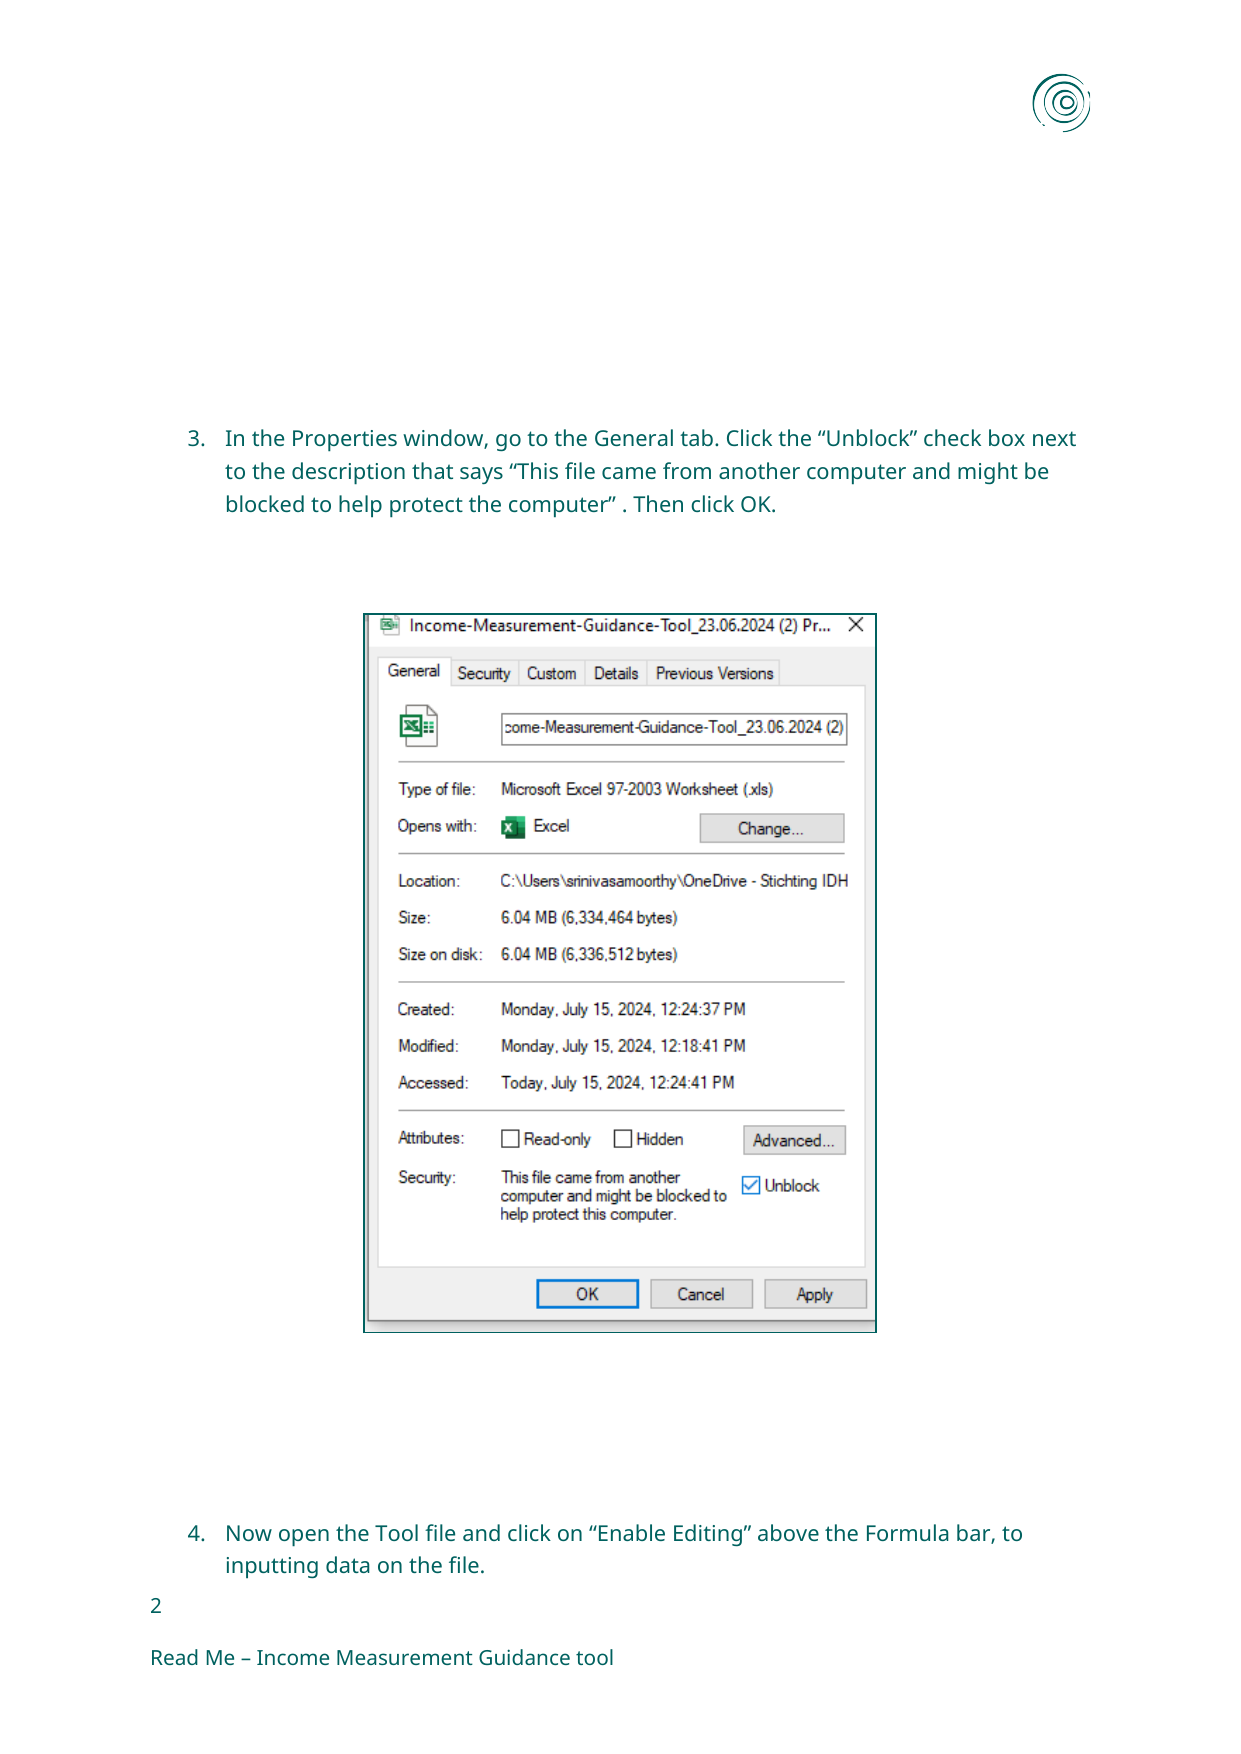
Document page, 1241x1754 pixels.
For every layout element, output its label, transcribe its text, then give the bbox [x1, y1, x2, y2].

list In the Properties window, go to the General tab. Click the “Unblock” check box next to the description that says “This file came from another computer and might be blocked to help protect the computer” . Then click OK. [187, 423, 1090, 518]
picture [1032, 73, 1091, 133]
picture [365, 615, 875, 1332]
list Now open the Tool file and click on “Enable Editing” above the Formula bar, to inputting data on the file. [187, 1518, 1090, 1580]
